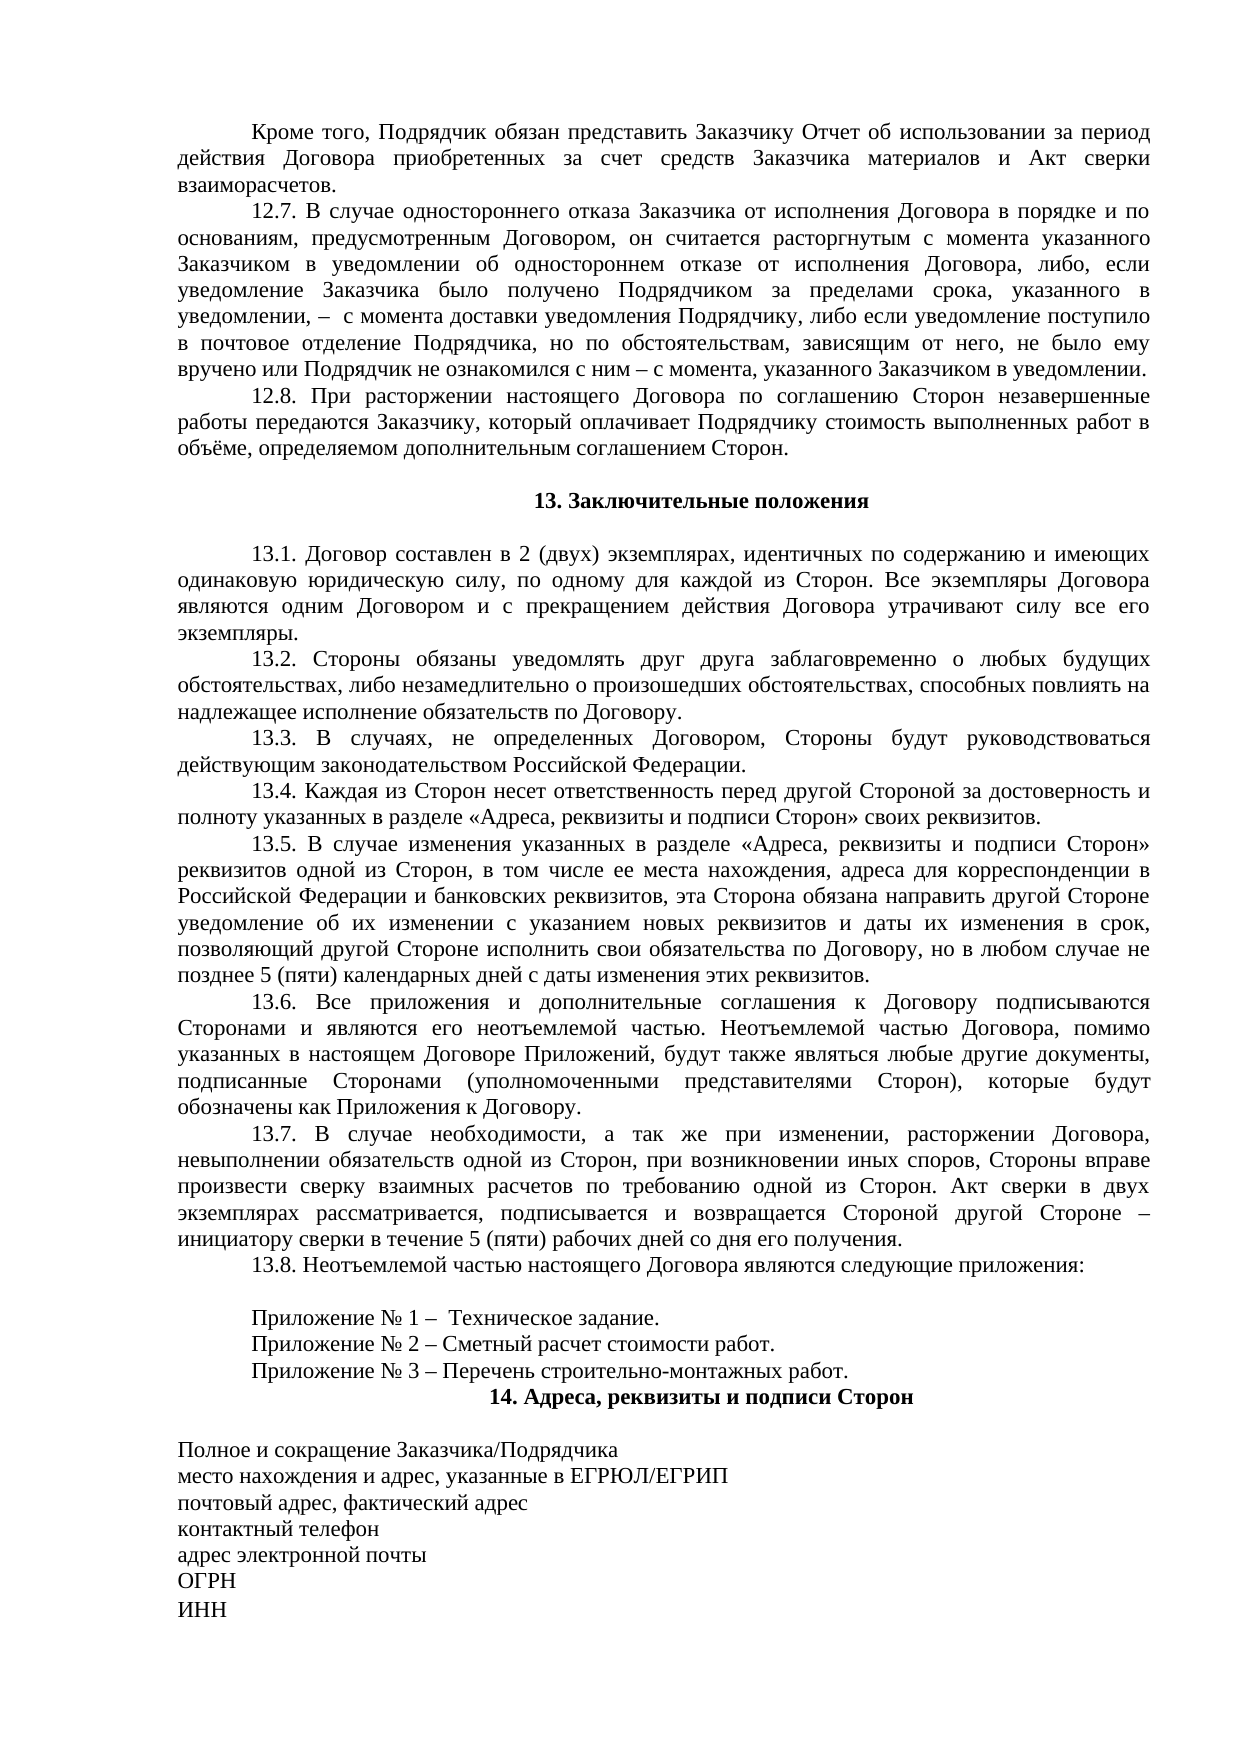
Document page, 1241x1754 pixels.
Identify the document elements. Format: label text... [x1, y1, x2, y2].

text ОГРН [177, 1568, 1152, 1594]
text Кроме того, Подрядчик обязан представить Заказчику Отчет об использовании за период действия Договора приобретенных за счет средств Заказчика материалов и Акт сверки взаиморасчетов. [177, 118, 1152, 197]
text адрес электронной почты [177, 1541, 1152, 1568]
text 13.5. В случае изменения указанных в разделе «Адреса, реквизиты и подписи Сторон» реквизитов одной из Сторон, в том числе ее места нахождения, адреса для корреспонденции в Российской Федерации и банковских реквизитов, эта Сторона обязана направить другой Стороне уведомление об их изменении с указанием новых реквизитов и даты их изменения в срок, позволяющий другой Стороне исполнить свои обязательства по Договору, но в любом случае не позднее 5 (пяти) календарных дней с даты изменения этих реквизитов. [177, 830, 1152, 988]
text 12.8. При расторжении настоящего Договора по соглашению Сторон незавершенные работы передаются Заказчику, который оплачивает Подрядчику стоимость выполненных работ в объёме, определяемом дополнительным соглашением Сторон. [177, 382, 1152, 461]
text ИНН [177, 1596, 1152, 1622]
text 13.6. Все приложения и дополнительные соглашения к Договору подписываются Сторонами и являются его неотъемлемой частью. Неотъемлемой частью Договора, помимо указанных в настоящем Договоре Приложений, будут также являться любые другие документы, подписанные Сторонами (уполномоченными представителями Сторон), которые будут обозначены как Приложения к Договору. [177, 988, 1152, 1119]
text 13.4. Каждая из Сторон несет ответственность перед другой Стороной за достоверность и полноту указанных в разделе «Адреса, реквизиты и подписи Сторон» своих реквизитов. [177, 777, 1152, 830]
text Полное и сокращение Заказчика/Подрядчика [177, 1436, 1152, 1462]
text 13.2. Стороны обязаны уведомлять друг друга заблаговременно о любых будущих обстоятельствах, либо незамедлительно о произошедших обстоятельствах, способных повлиять на надлежащее исполнение обязательств по Договору. [177, 645, 1152, 724]
text 13. Заключительные положения [177, 487, 1152, 513]
text почтовый адрес, фактический адрес [177, 1488, 1152, 1515]
text 12.7. В случае одностороннего отказа Заказчика от исполнения Договора в порядке и по основаниям, предусмотренным Договором, он считается расторгнутым с момента указанного Заказчиком в уведомлении об одностороннем отказе от исполнения Договора, либо, если уведомление Заказчика было получено Подрядчиком за пределами срока, указанного в уведомлении, – с момента доставки уведомления Подрядчику, либо если уведомление поступило в почтовое отделение Подрядчика, но по обстоятельствам, зависящим от него, не было ему вручено или Подрядчик не ознакомился с ним – с момента, указанного Заказчиком в уведомлении. [177, 197, 1152, 382]
text 14. Адреса, реквизиты и подписи Сторон [177, 1383, 1152, 1409]
text Приложение № 3 – Перечень строительно-монтажных работ. [177, 1357, 1152, 1383]
text контактный телефон [177, 1515, 1152, 1541]
text 13.3. В случаях, не определенных Договором, Стороны будут руководствоваться действующим законодательством Российской Федерации. [177, 724, 1152, 777]
text Приложение № 2 – Сметный расчет стоимости работ. [177, 1330, 1152, 1357]
text 13.1. Договор составлен в 2 (двух) экземплярах, идентичных по содержанию и имеющих одинаковую юридическую силу, по одному для каждой из Сторон. Все экземпляры Договора являются одним Договором и с прекращением действия Договора утрачивают силу все его экземпляры. [177, 540, 1152, 645]
text 13.8. Неотъемлемой частью настоящего Договора являются следующие приложения: [177, 1251, 1152, 1278]
text Приложение № 1 – Техническое задание. [177, 1304, 1152, 1330]
text место нахождения и адрес, указанные в ЕГРЮЛ/ЕГРИП [177, 1462, 1152, 1488]
text 13.7. В случае необходимости, а так же при изменении, расторжении Договора, невыполнении обязательств одной из Сторон, при возникновении иных споров, Стороны вправе произвести сверку взаимных расчетов по требованию одной из Сторон. Акт сверки в двух экземплярах рассматривается, подписывается и возвращается Стороной другой Стороне – инициатору сверки в течение 5 (пяти) рабочих дней со дня его получения. [177, 1119, 1152, 1251]
